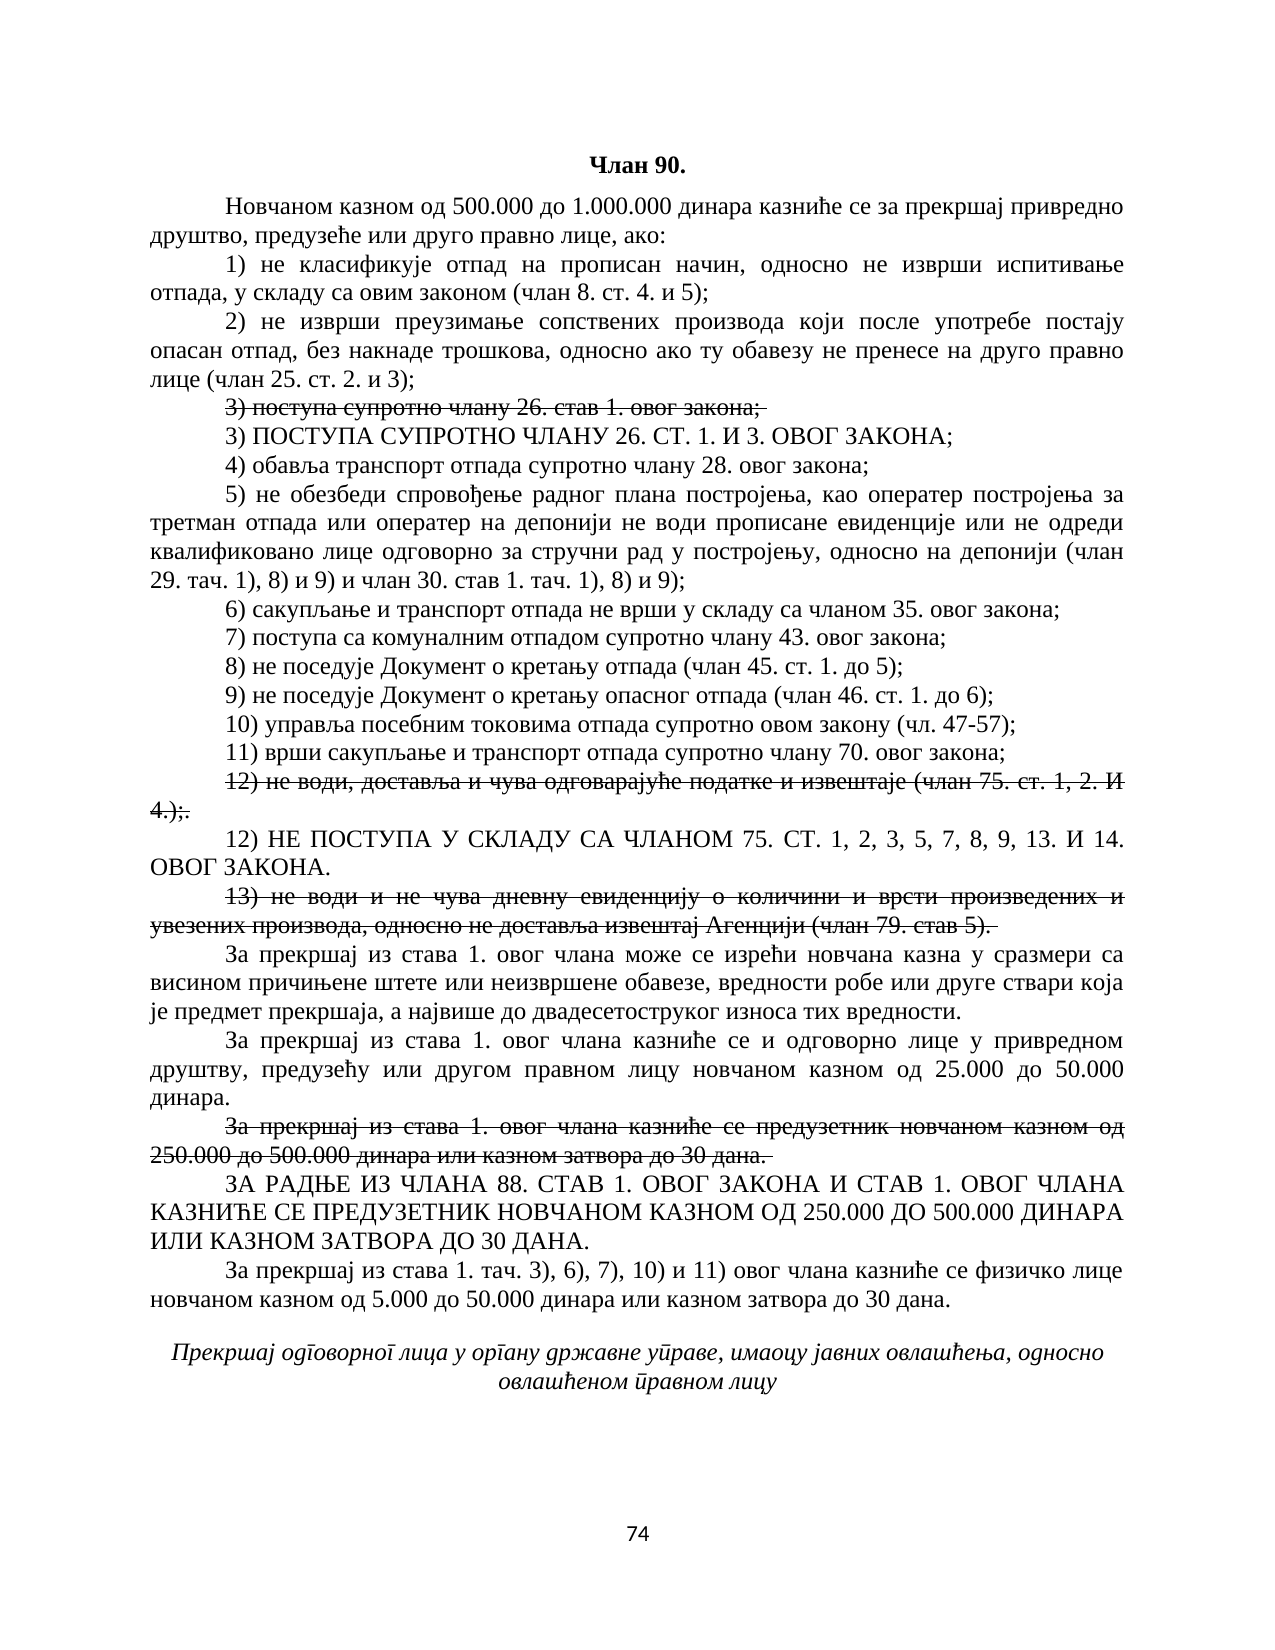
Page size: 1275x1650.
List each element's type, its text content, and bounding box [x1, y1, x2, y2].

text Новчаном казном од 500.000 до 1.000.000 динара казниће се за прекршај привредно друштво, предузеће или друго правно лице, ако: [150, 191, 1125, 249]
text 7) поступа са комуналним отпадом супротно члану 43. овог закона; [150, 622, 1125, 651]
text 3) поступа супротно члану 26. ст. 1. и 3. ОВОГ ЗАКОНА; [150, 421, 1125, 450]
text За прекршај из става 1. овог члана казниће се и одговорно лице у привредном друштву, предузећу или другом правном лицу новчаном казном од 25.000 до 50.000 динара. [150, 1025, 1125, 1111]
text 4) обавља транспорт отпада супротно члану 28. овог закона; [150, 450, 1125, 479]
text 12) не поступа у складу са чланом 75. ст. 1, 2, 3, 5, 7, 8, 9, 13. И 14. овог закона. [150, 824, 1125, 881]
text 6) сакупљање и транспорт отпада не врши у складу са чланом 35. овог закона; [150, 594, 1125, 622]
text 8) не поседује Документ о кретању отпада (члан 45. ст. 1. до 5); [150, 651, 1125, 680]
text За прекршај из става 1. овог члана казниће се предузетник новчаном казном од 250.000 до 500.000 динара или казном затвора до 30 дана. [150, 1111, 1125, 1169]
text 10) управља посебним токовима отпада супротно овом закону (чл. 47-57); [150, 709, 1125, 737]
text 2) не изврши преузимање сопствених производа који после употребе постају опасан отпад, без накнаде трошкова, односно ако ту обавезу не пренесе на друго правно лице (члан 25. ст. 2. и 3); [150, 306, 1125, 392]
text 3) поступа супротно члану 26. став 1. овог закона; [150, 392, 1125, 421]
text 5) не обезбеди спровођење радног плана постројења, као оператер постројења за третман отпада или оператер на депонији не води прописане евиденције или не одреди квалификовано лице одговорно за стручни рад у постројењу, односно на депонији (члан 29. тач. 1), 8) и 9) и члан 30. став 1. тач. 1), 8) и 9); [150, 479, 1125, 594]
text 13) не води и не чува дневну евиденцију о количини и врсти произведених и увезених производа, односно не доставља извештај Агенцији (члан 79. став 5). [150, 881, 1125, 939]
text 11) врши сакупљање и транспорт отпада супротно члану 70. овог закона; [150, 737, 1125, 766]
text 9) не поседује Документ о кретању опасног отпада (члан 46. ст. 1. до 6); [150, 680, 1125, 709]
text За радње из члана 88. став 1. овог закона и став 1. овог члана казниће се предузетник новчаном казном од 250.000 до 500.000 динара или казном затвора до 30 дана. [150, 1169, 1125, 1255]
text 12) не води, доставља и чува одговарајуће податке и извештаје (члан 75. ст. 1, 2. И 4.);. [150, 766, 1125, 824]
text За прекршај из става 1. овог члана може се изрећи новчана казна у сразмери са висином причињене штете или неизвршене обавезе, вредности робе или друге ствари која је предмет прекршаја, а највише до двадесетоструког износа тих вредности. [150, 939, 1125, 1025]
text Члан 90. [150, 150, 1125, 179]
text За прекршај из става 1. тач. 3), 6), 7), 10) и 11) овог члана казниће се физичко лице новчаном казном од 5.000 до 50.000 динара или казном затвора до 30 дана. [150, 1255, 1125, 1312]
text 1) не класификује отпад на прописан начин, односно не изврши испитивање отпада, у складу са овим законом (члан 8. ст. 4. и 5); [150, 249, 1125, 306]
text Прекршај одговорног лица у органу државне управе, имаоцу јавних овлашћења, односно овлашћеном правном лицу [150, 1337, 1125, 1395]
